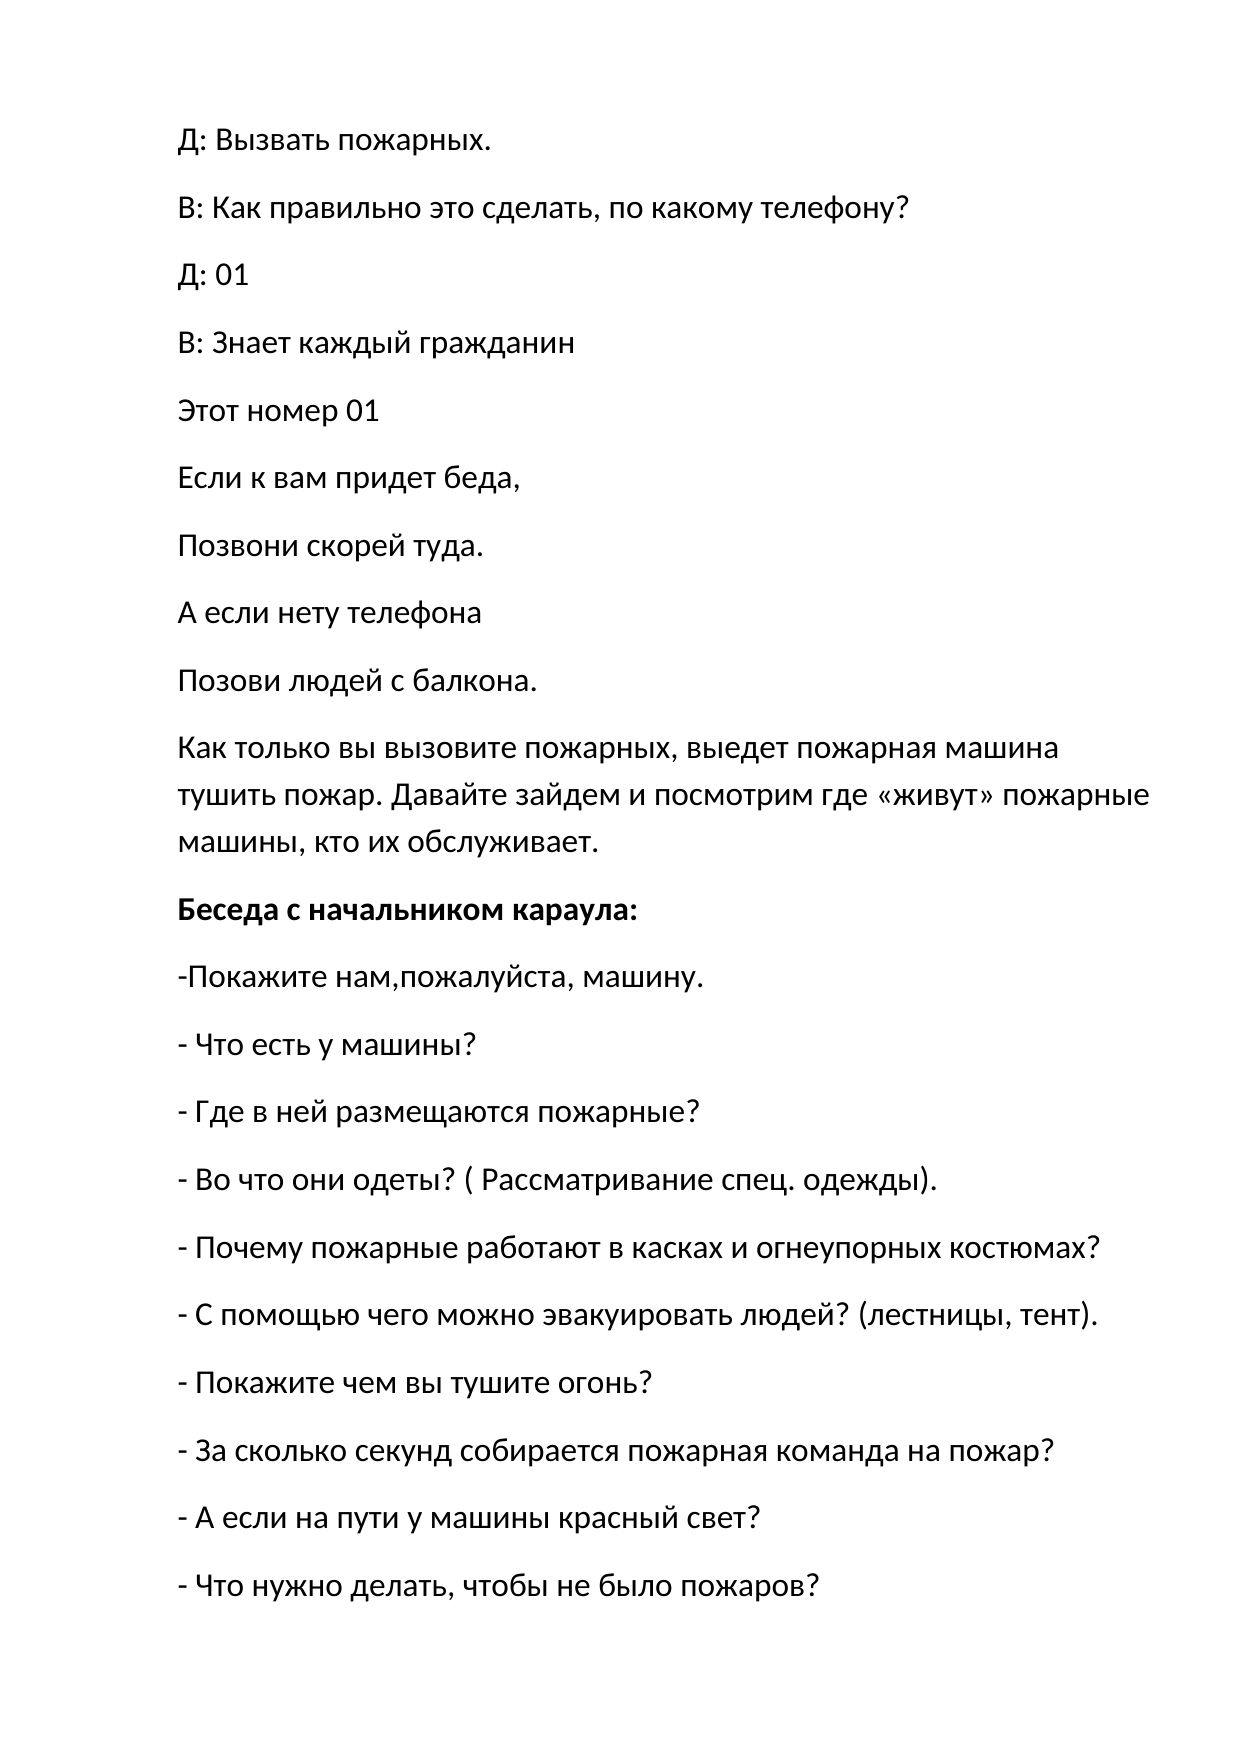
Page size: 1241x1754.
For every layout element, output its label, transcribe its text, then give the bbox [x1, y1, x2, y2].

text - За сколько секунд собирается пожарная команда на пожар? [177, 1428, 1152, 1469]
text - Почему пожарные работают в касках и огнеупорных костюмах? [177, 1226, 1152, 1266]
text А если нету телефона [177, 591, 1152, 632]
text Позови людей с балкона. [177, 659, 1152, 700]
text Д: 01 [177, 253, 1152, 294]
text -Покажите нам,пожалуйста, машину. [177, 955, 1152, 996]
text Если к вам придет беда, [177, 456, 1152, 497]
text В: Знает каждый гражданин [177, 321, 1152, 362]
text Беседа с начальником караула: [177, 888, 1152, 928]
text - Где в ней размещаются пожарные? [177, 1091, 1152, 1131]
text - Во что они одеты? ( Рассматривание спец. одежды). [177, 1158, 1152, 1199]
text - С помощью чего можно эвакуировать людей? (лестницы, тент). [177, 1293, 1152, 1334]
text - Что нужно делать, чтобы не было пожаров? [177, 1564, 1152, 1604]
text - А если на пути у машины красный свет? [177, 1496, 1152, 1537]
text Как только вы вызовите пожарных, выедет пожарная машина тушить пожар. Давайте зайдем и посмотрим где «живут» пожарные машины, кто их обслуживает. [177, 727, 1152, 861]
text Д: Вызвать пожарных. [177, 118, 1152, 159]
text Позвони скорей туда. [177, 524, 1152, 564]
text Этот номер 01 [177, 388, 1152, 429]
text - Покажите чем вы тушите огонь? [177, 1361, 1152, 1402]
text - Что есть у машины? [177, 1023, 1152, 1064]
text В: Как правильно это сделать, по какому телефону? [177, 186, 1152, 226]
